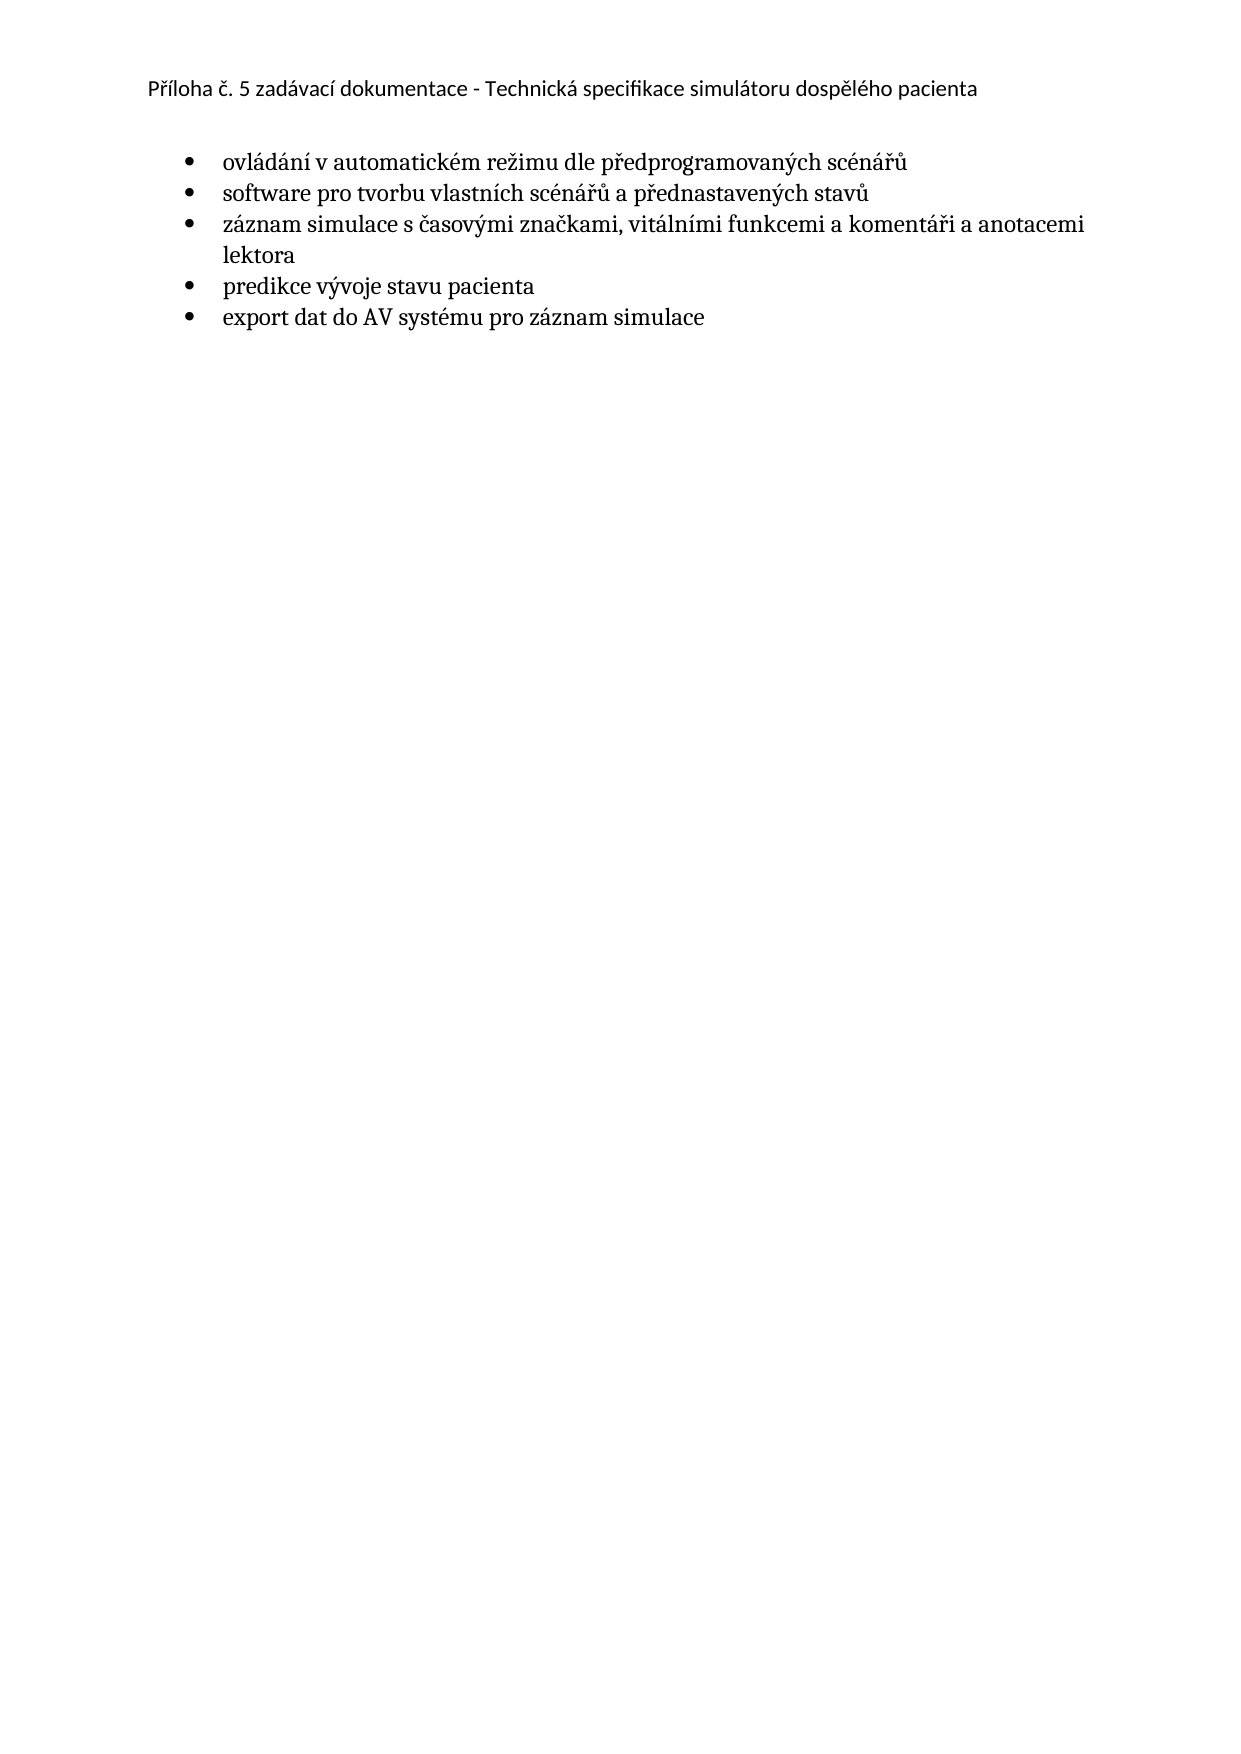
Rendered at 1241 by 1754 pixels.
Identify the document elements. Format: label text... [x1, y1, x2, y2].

list záznam simulace s časovými značkami, vitálními funkcemi a komentáři a anotacemi lektora [185, 210, 1093, 269]
list ovládání v automatickém režimu dle předprogramovaných scénářů [185, 148, 1093, 176]
list software pro tvorbu vlastních scénářů a přednastavených stavů [185, 179, 1093, 207]
list export dat do AV systému pro záznam simulace [185, 303, 1093, 332]
list predikce vývoje stavu pacienta [185, 272, 1093, 301]
